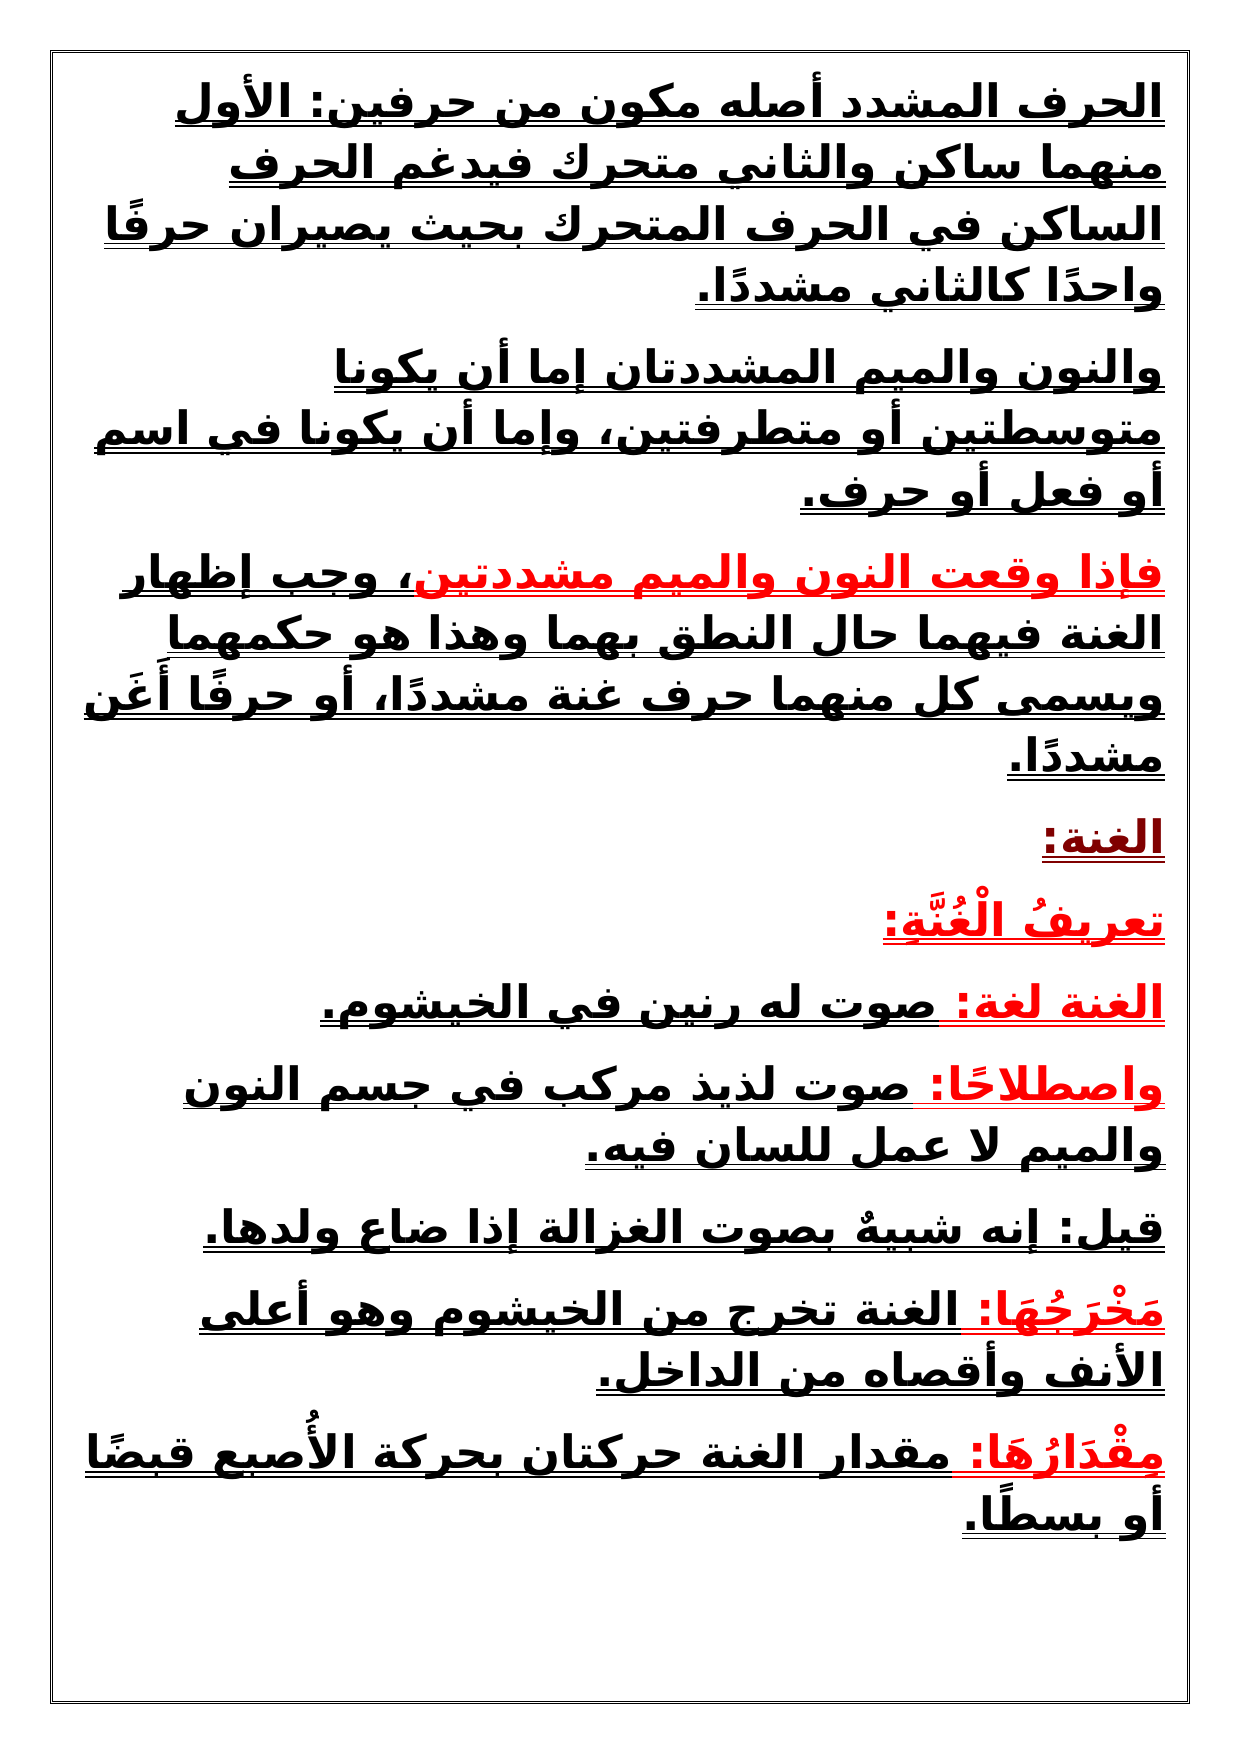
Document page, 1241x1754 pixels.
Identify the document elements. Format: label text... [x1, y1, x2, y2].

text مَخْرَجُهَا: الغنة تخرج من الخيشوم وهو أعلى الأنف وأقصاه من الداخل. [75, 1283, 1165, 1397]
text واصطلاحًا: صوت لذيذ مركب في جسم النون والميم لا عمل للسان فيه. [75, 1057, 1165, 1172]
text فإذا وقعت النون والميم مشددتين، وجب إظهار الغنة فيهما حال النطق بهما وهذا هو حكمهما ويسمى كل منهما حرف غنة مشددًا، أو حرفًا أَغَن مشددًا. [75, 545, 1165, 782]
text تعريفُ الْغُنَّةِ: [75, 893, 1165, 947]
text مِقْدَارُهَا: مقدار الغنة حركتان بحركة الأُصبع قبضًا أو بسطًا. [75, 1426, 1165, 1541]
text الحرف المشدد أصله مكون من حرفين: الأول منهما ساكن والثاني متحرك فيدغم الحرف الساكن في الحرف المتحرك بحيث يصيران حرفًا واحدًا كالثاني مشددًا. [75, 75, 1165, 312]
text والنون والميم المشددتان إما أن يكونا متوسطتين أو متطرفتين، وإما أن يكونا في اسم أو فعل أو حرف. [75, 341, 1165, 517]
text قيل: إنه شبيهٌ بصوت الغزالة إذا ضاع ولدها. [75, 1201, 1165, 1254]
text الغنة لغة: صوت له رنين في الخيشوم. [75, 975, 1165, 1029]
text الغنة: [75, 811, 1165, 864]
